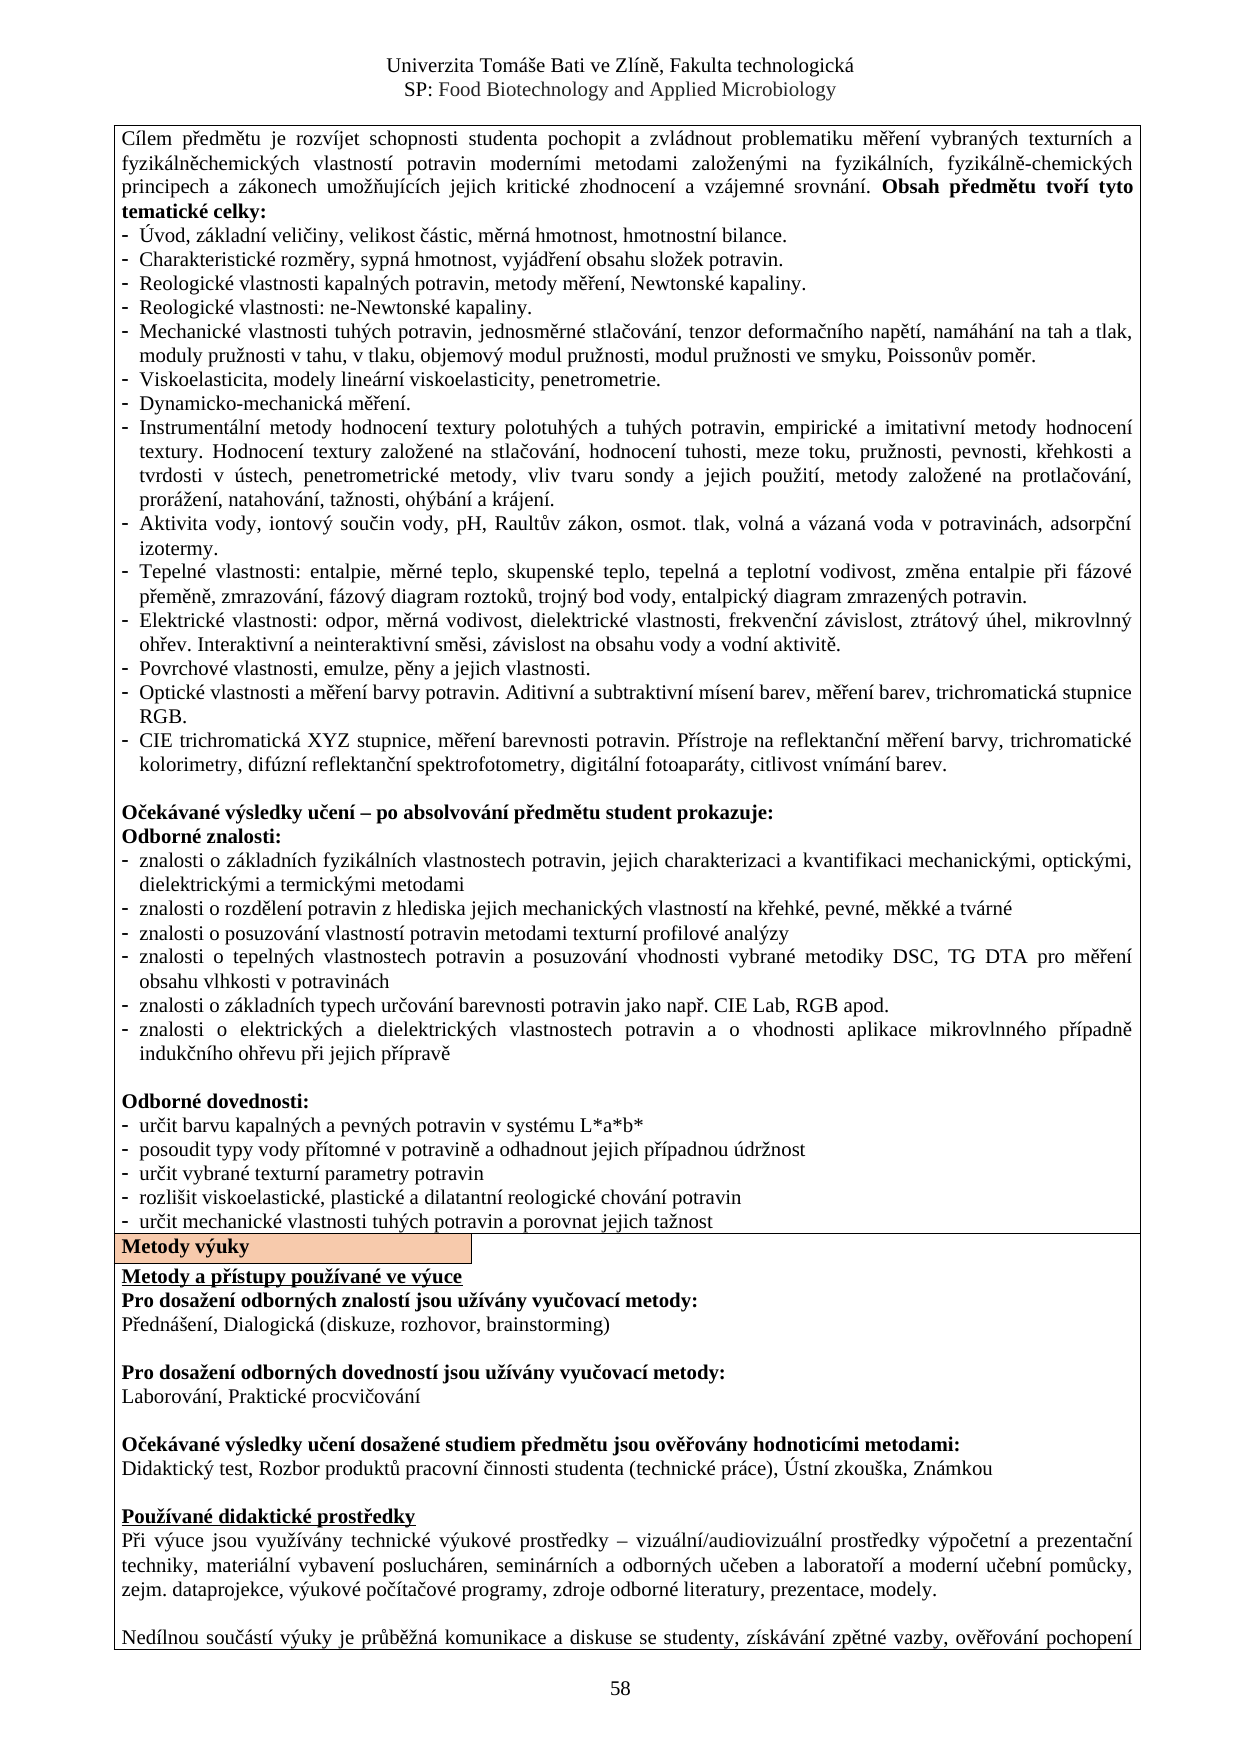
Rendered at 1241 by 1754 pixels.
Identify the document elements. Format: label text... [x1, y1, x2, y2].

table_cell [115, 1263, 1140, 1649]
table_cell Cílem předmětu je rozvíjet schopnosti studenta pochopit a zvládnout problematiku měření vybraných texturních a fyzikálněchemických vlastností potravin moderními metodami založenými na fyzikálních, fyzikálně-chemických principech a zákonech umožňujících jejich kritické zhodnocení a vzájemné srovnání. Obsah předmětu tvoří tyto tematické celky: Úvod, základní veličiny, velikost částic, měrná hmotnost, hmotnostní bilance. Charakteristické rozměry, sypná hmotnost, vyjádření obsahu složek potravin. Reologické vlastnosti kapalných potravin, metody měření, Newtonské kapaliny. Reologické vlastnosti: ne-Newtonské kapaliny. Mechanické vlastnosti tuhých potravin, jednosměrné stlačování, tenzor deformačního napětí, namáhání na tah a tlak, moduly pružnosti v tahu, v tlaku, objemový modul pružnosti, modul pružnosti ve smyku, Poissonův poměr. Viskoelasticita, modely lineární viskoelasticity, penetrometrie. Dynamicko-mechanická měření. Instrumentální metody hodnocení textury polotuhých a tuhých potravin, empirické a imitativní metody hodnocení textury. Hodnocení textury založené na stlačování, hodnocení tuhosti, meze toku, pružnosti, pevnosti, křehkosti a tvrdosti v ústech, penetrometrické metody, vliv tvaru sondy a jejich použití, metody založené na protlačování, prorážení, natahování, tažnosti, ohýbání a krájení. Aktivita vody, iontový součin vody, pH, Raultův zákon, osmot. tlak, volná a vázaná voda v potravinách, adsorpční izotermy. Tepelné vlastnosti: entalpie, měrné teplo, skupenské teplo, tepelná a teplotní vodivost, změna entalpie při fázové přeměně, zmrazování, fázový diagram roztoků, trojný bod vody, entalpický diagram zmrazených potravin. Elektrické vlastnosti: odpor, měrná vodivost, dielektrické vlastnosti, frekvenční závislost, ztrátový úhel, mikrovlnný ohřev. Interaktivní a neinteraktivní směsi, závislost na obsahu vody a vodní aktivitě. Povrchové vlastnosti, emulze, pěny a jejich vlastnosti. Optické vlastnosti a měření barvy potravin. Aditivní a subtraktivní mísení barev, měření barev, trichromatická stupnice RGB. CIE trichromatická XYZ stupnice, měření barevnosti potravin. Přístroje na reflektanční měření barvy, trichromatické kolorimetry, difúzní reflektanční spektrofotometry, digitální fotoaparáty, citlivost vnímání barev. Očekávané výsledky učení – po absolvování předmětu student prokazuje: Odborné znalosti: znalosti o základních fyzikálních vlastnostech potravin, jejich charakterizaci a kvantifikaci mechanickými, optickými, dielektrickými a termickými metodami znalosti o rozdělení potravin z hlediska jejich mechanických vlastností na křehké, pevné, měkké a tvárné znalosti o posuzování vlastností potravin metodami texturní profilové analýzy znalosti o tepelných vlastnostech potravin a posuzování vhodnosti vybrané metodiky DSC, TG DTA pro měření obsahu vlhkosti v potravinách znalosti o základních typech určování barevnosti potravin jako např. CIE Lab, RGB apod. znalosti o elektrických a dielektrických vlastnostech potravin a o vhodnosti aplikace mikrovlnného případně indukčního ohřevu při jejich přípravě Odborné dovednosti: určit barvu kapalných a pevných potravin v systému L*a*b* posoudit typy vody přítomné v potravině a odhadnout jejich případnou údržnost určit vybrané texturní parametry potravin rozlišit viskoelastické, plastické a dilatantní reologické chování potravin určit mechanické vlastnosti tuhých potravin a porovnat jejich tažnost [115, 126, 1140, 1233]
table_cell Metody výuky [115, 1234, 471, 1263]
table_cell [472, 1234, 1140, 1263]
